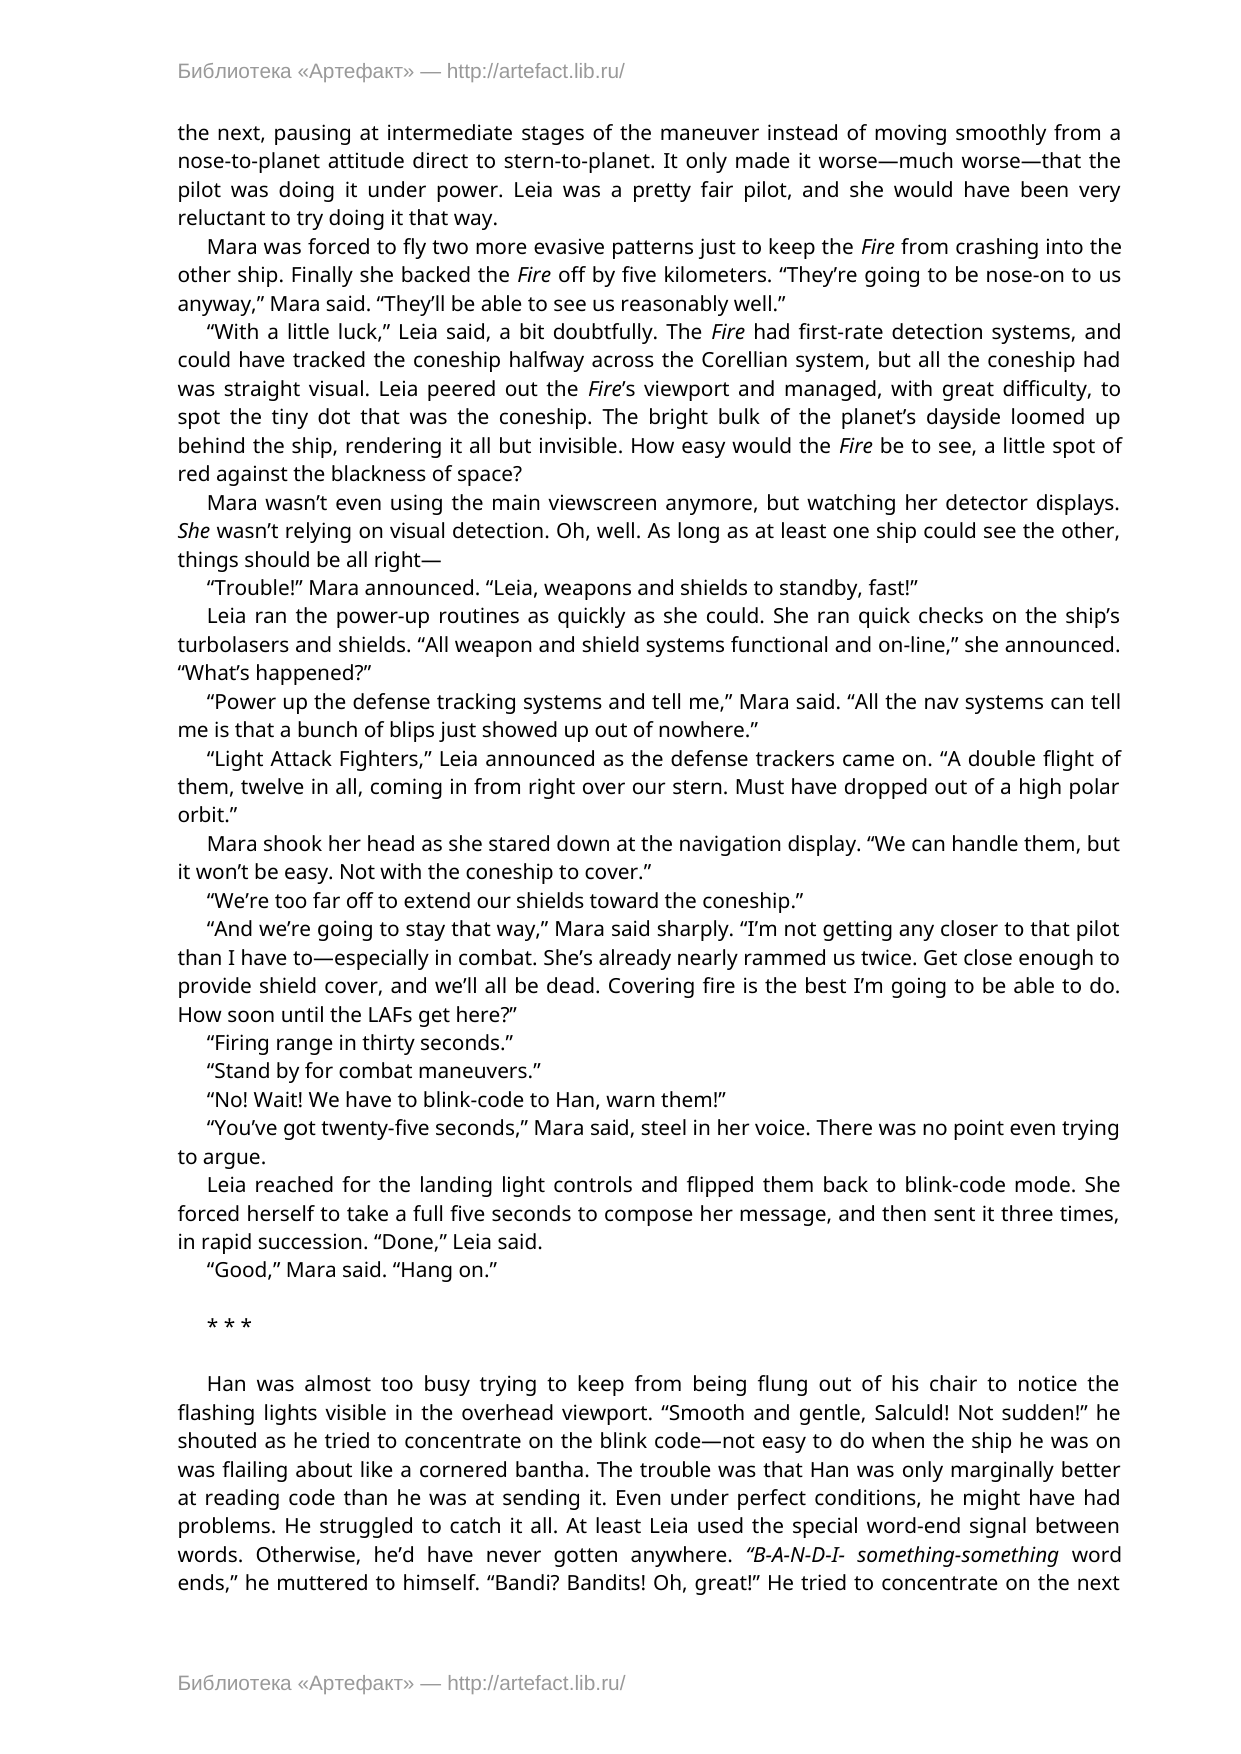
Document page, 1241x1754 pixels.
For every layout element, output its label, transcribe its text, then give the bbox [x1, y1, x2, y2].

text “Stand by for combat maneuvers.” [177, 1057, 1122, 1085]
text Leia ran the power-up routines as quickly as she could. She ran quick checks on the ship’s turbolasers and shields. “All weapon and shield systems functional and on-line,” she announced. “What’s happened?” [177, 602, 1122, 687]
text “You’ve got twenty-five seconds,” Mara said, steel in her voice. There was no point even trying to argue. [177, 1113, 1122, 1170]
text “No! Wait! We have to blink-code to Han, warn them!” [177, 1085, 1122, 1113]
text “And we’re going to stay that way,” Mara said sharply. “I’m not getting any closer to that pilot than I have to—especially in combat. She’s already nearly rammed us twice. Get close enough to provide shield cover, and we’ll all be dead. Covering fire is the best I’m going to be able to do. How soon until the LAFs get here?” [177, 914, 1122, 1028]
text “With a little luck,” Leia said, a bit doubtfully. The Fire had first-rate detection systems, and could have tracked the coneship halfway across the Corellian system, but all the coneship had was straight visual. Leia peered out the Fire’s viewport and managed, with great difficulty, to spot the tiny dot that was the coneship. The bright bulk of the planet’s dayside loomed up behind the ship, rendering it all but invisible. How easy would the Fire be to see, a little spot of red against the blackness of space? [177, 317, 1122, 488]
text Mara was forced to fly two more evasive patterns just to keep the Fire from crashing into the other ship. Finally she backed the Fire off by five kilometers. “They’re going to be nose-on to us anyway,” Mara said. “They’ll be able to see us reasonably well.” [177, 232, 1122, 317]
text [177, 118, 1122, 232]
text Mara shook her head as she stared down at the navigation display. “We can handle them, but it won’t be easy. Not with the coneship to cover.” [177, 829, 1122, 886]
text “Good,” Mara said. “Hang on.” [177, 1256, 1122, 1284]
text * * * [177, 1312, 1122, 1341]
text Mara wasn’t even using the main viewscreen anymore, but watching her detector displays. She wasn’t relying on visual detection. Oh, well. As long as at least one ship could see the other, things should be all right— [177, 488, 1122, 573]
text “Power up the defense tracking systems and tell me,” Mara said. “All the nav systems can tell me is that a bunch of blips just showed up out of nowhere.” [177, 687, 1122, 744]
text “Firing range in thirty seconds.” [177, 1028, 1122, 1057]
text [177, 1369, 1122, 1597]
text “Trouble!” Mara announced. “Leia, weapons and shields to standby, fast!” [177, 573, 1122, 602]
text “We’re too far off to extend our shields toward the coneship.” [177, 886, 1122, 914]
text “Light Attack Fighters,” Leia announced as the defense trackers came on. “A double flight of them, twelve in all, coming in from right over our stern. Must have dropped out of a high polar orbit.” [177, 744, 1122, 829]
text Leia reached for the landing light controls and flipped them back to blink-code mode. She forced herself to take a full five seconds to compose her message, and then sent it three times, in rapid succession. “Done,” Leia said. [177, 1170, 1122, 1256]
